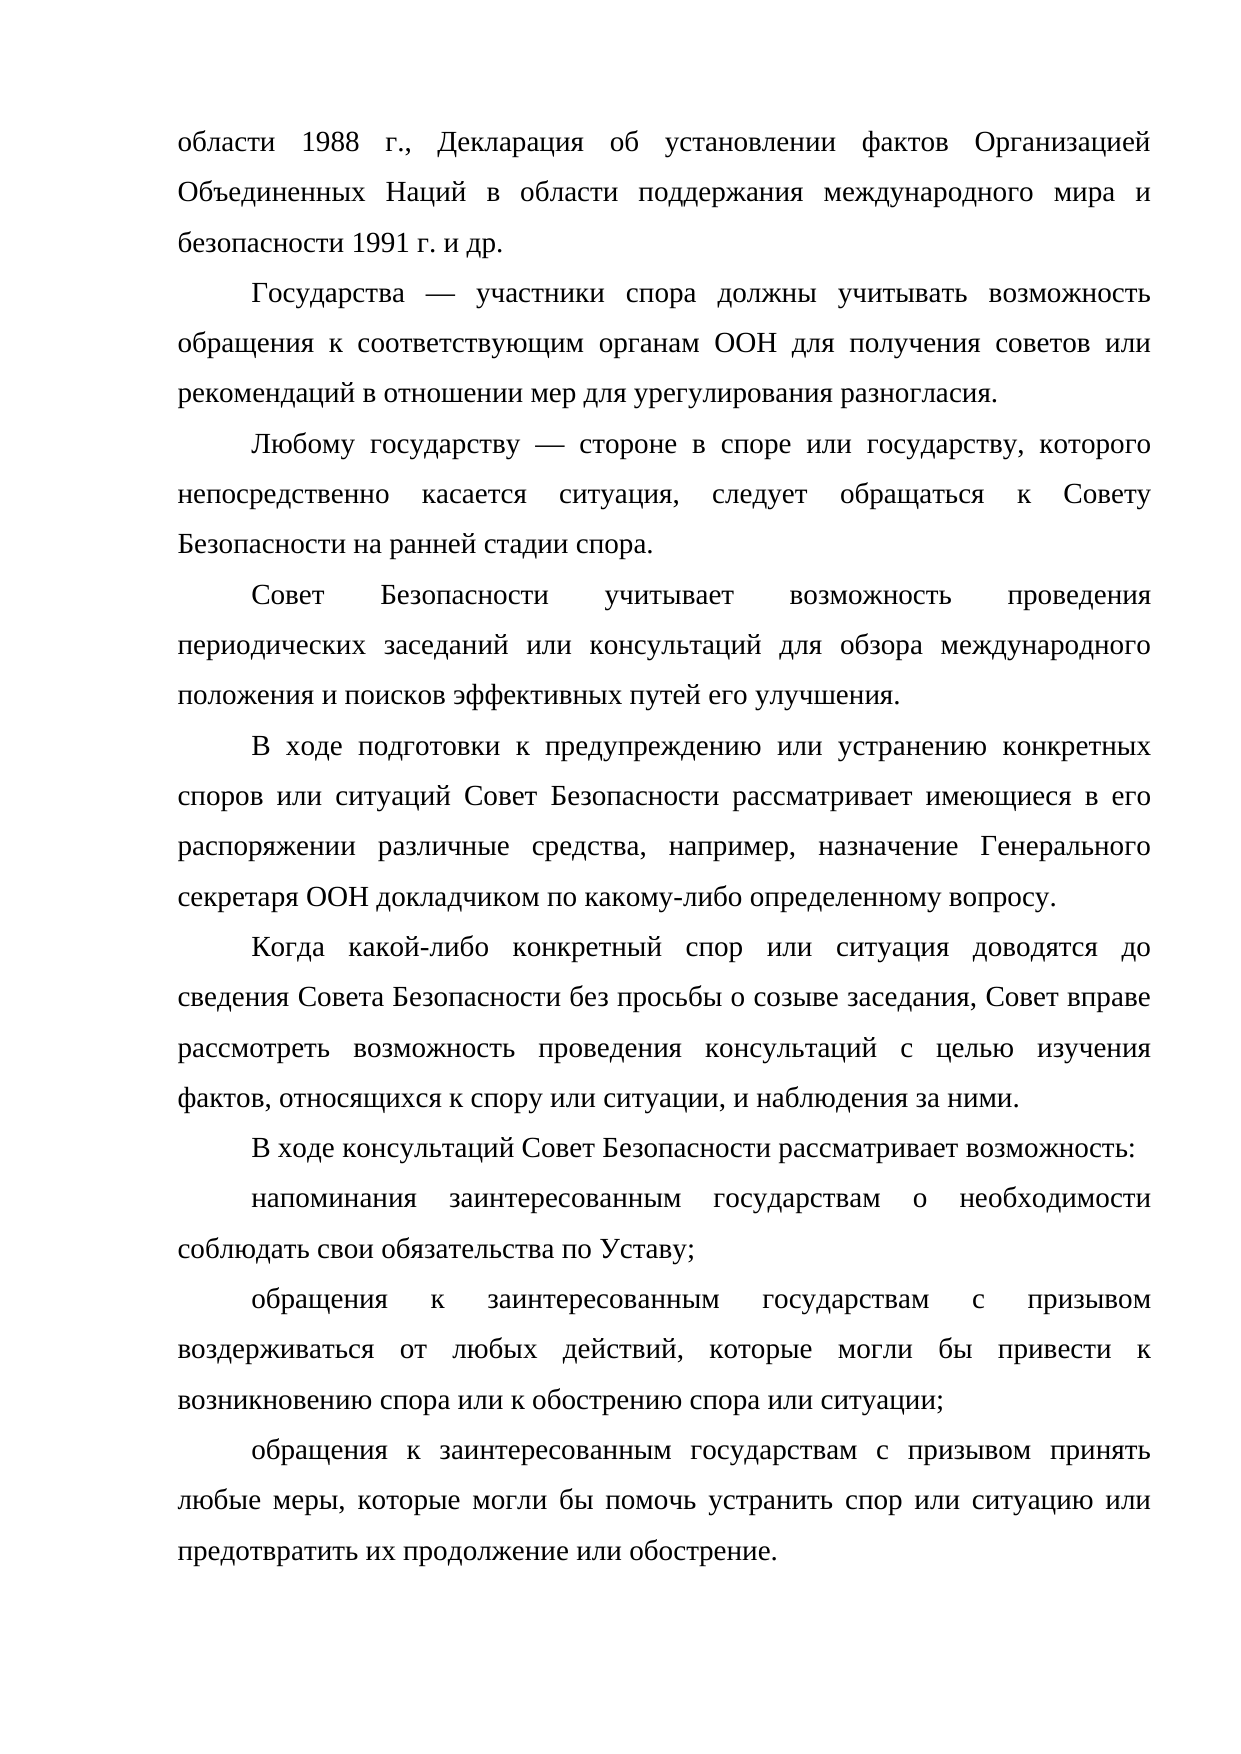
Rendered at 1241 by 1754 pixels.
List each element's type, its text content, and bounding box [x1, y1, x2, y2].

text Когда какой-либо конкретный спор или ситуация доводятся до сведения Совета Безопасности без просьбы о созыве заседания, Совет вправе рассмотреть возможность проведения консультаций с целью изучения фактов, относящихся к спору или ситуации, и наблюдения за ними. [177, 929, 1152, 1113]
text В ходе консультаций Совет Безопасности рассматривает возможность: [177, 1130, 1152, 1164]
text Любому государству — стороне в споре или государству, которого непосредственно касается ситуация, следует обращаться к Совету Безопасности на ранней стадии спора. [177, 426, 1152, 560]
text Государства — участники спора должны учитывать возможность обращения к соответствующим органам ООН для получения советов или рекомендаций в отношении мер для урегулирования разногласия. [177, 275, 1152, 409]
text В ходе подготовки к предупреждению или устранению конкретных споров или ситуаций Совет Безопасности рассматривает имеющиеся в его распоряжении различные средства, например, назначение Генерального секретаря ООН докладчиком по какому-либо определенному вопросу. [177, 728, 1152, 912]
text обращения к заинтересованным государствам с призывом воздерживаться от любых действий, которые могли бы привести к возникновению спора или к обострению спора или ситуации; [177, 1281, 1152, 1415]
text напоминания заинтересованным государствам о необходимости соблюдать свои обязательства по Уставу; [177, 1181, 1152, 1264]
text Совет Безопасности учитывает возможность проведения периодических заседаний или консультаций для обзора международного положения и поисков эффективных путей его улучшения. [177, 577, 1152, 711]
text обращения к заинтересованным государствам с призывом принять любые меры, которые могли бы помочь устранить спор или ситуацию или предотвратить их продолжение или обострение. [177, 1432, 1152, 1566]
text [177, 124, 1152, 258]
